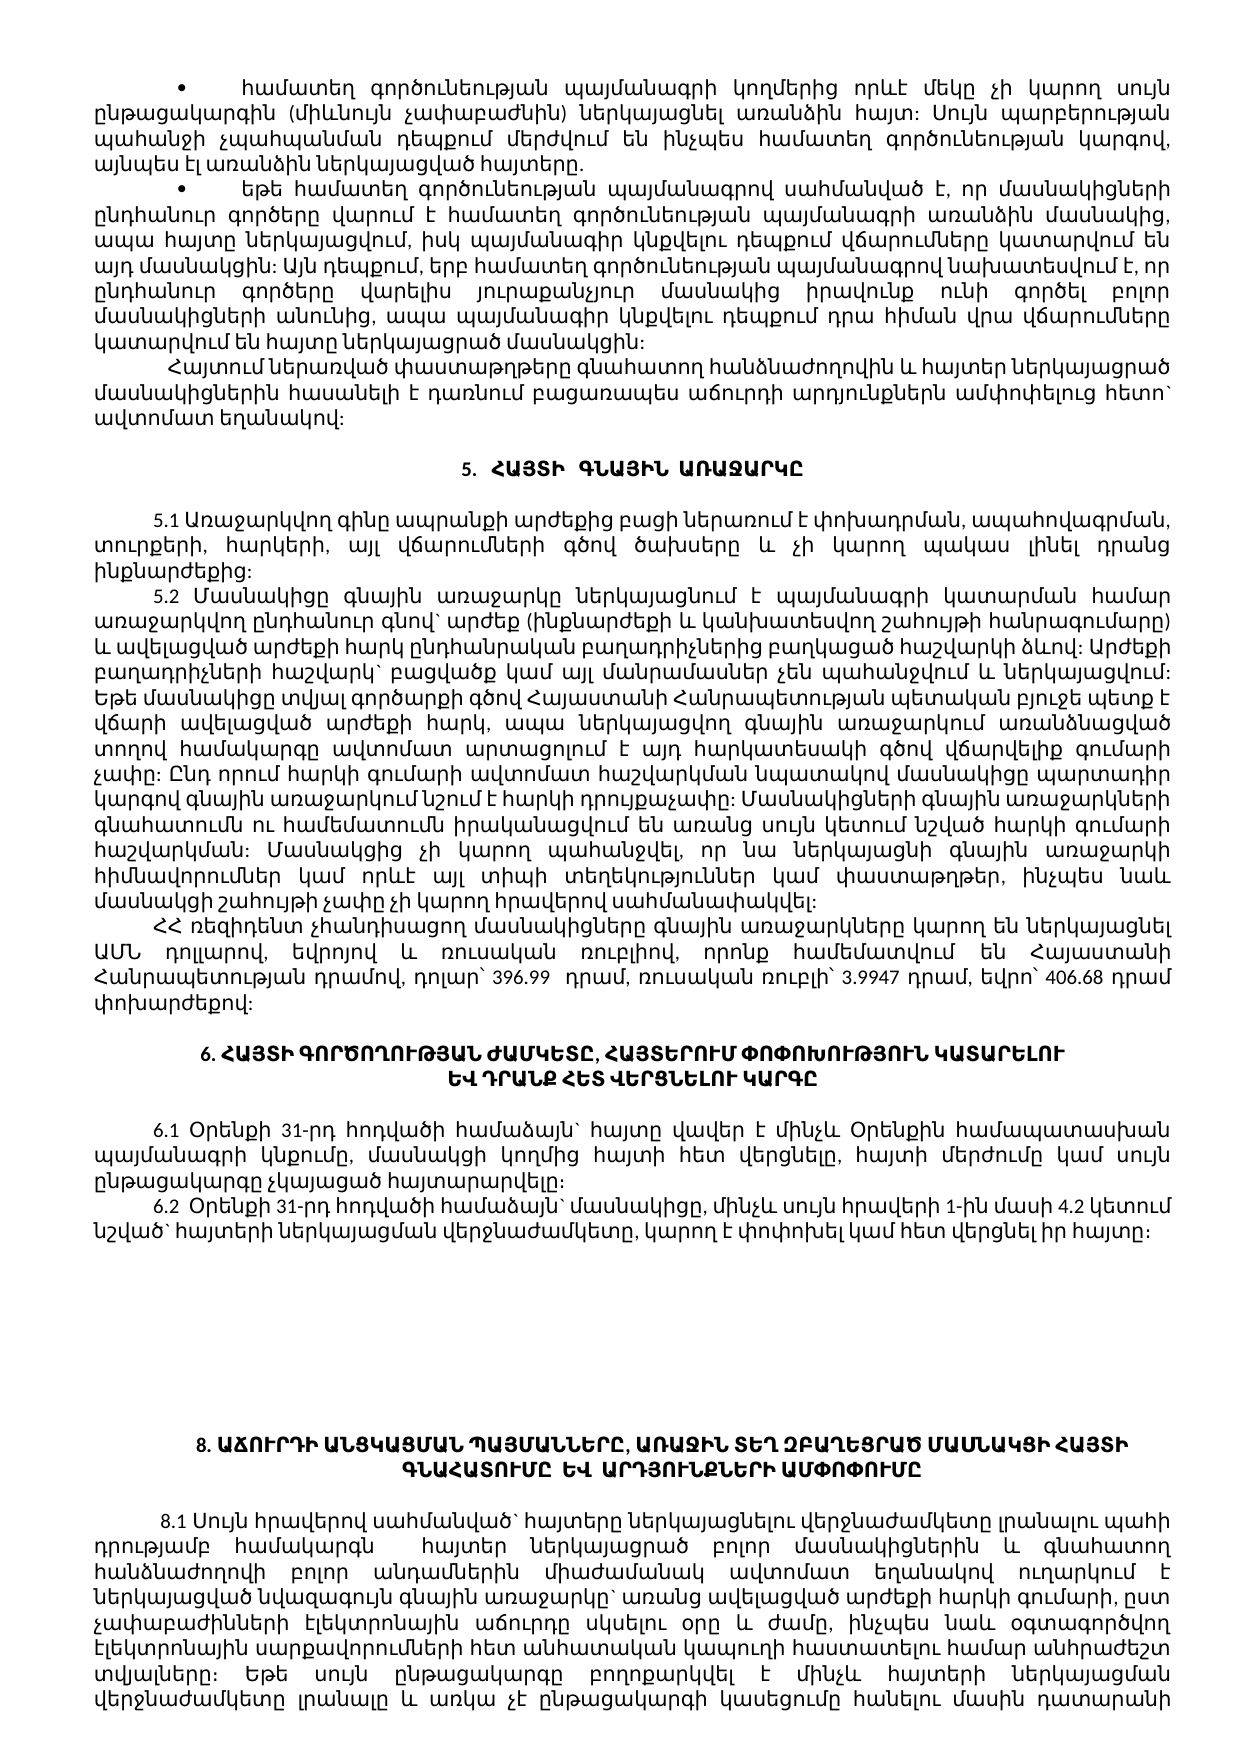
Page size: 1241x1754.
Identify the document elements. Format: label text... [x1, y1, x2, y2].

text 6. ՀԱՅՏԻ ԳՈՐԾՈՂՈՒԹՅԱՆ ԺԱՄԿԵՏԸ, ՀԱՅՏԵՐՈՒՄ ՓՈՓՈԽՈՒԹՅՈՒՆ ԿԱՏԱՐԵԼՈՒ [94, 1041, 1171, 1066]
text 6.1 Օրենքի 31-րդ հոդվածի համաձայն` հայտը վավեր է մինչև Օրենքին համապատասխան պայմանագրի կնքումը, մասնակցի կողմից հայտի հետ վերցնելը, հայտի մերժումը կամ սույն ընթացակարգը չկայացած հայտարարվելը։ [94, 1117, 1171, 1193]
text Հայտում ներառված փաստաթղթերը գնահատող հանձնաժողովին և հայտեր ներկայացրած մասնակիցներին հասանելի է դառնում բացառապես աճուրդի արդյունքներն ամփոփելուց հետո` ավտոմատ եղանակով: [94, 354, 1171, 431]
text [94, 1508, 1171, 1712]
text 6.2 Օրենքի 31-րդ հոդվածի համաձայն` մասնակիցը, մինչև սույն հրավերի 1-ին մասի 4.2 կետում նշված` հայտերի ներկայացման վերջնաժամկետը, կարող է փոփոխել կամ հետ վերցնել իր հայտը։ [94, 1193, 1171, 1244]
text 5.2 Մասնակիցը գնային առաջարկը ներկայացնում է պայմանագրի կատարման համար առաջարկվող ընդհանուր գնով` արժեք (ինքնարժեքի և կանխատեսվող շահույթի հանրագումարը) և ավելացված արժեքի հարկ ընդհանրական բաղադրիչներից բաղկացած հաշվարկի ձևով: Արժեքի բաղադրիչների հաշվարկ` բացվածք կամ այլ մանրամասներ չեն պահանջվում և ներկայացվում: Եթե մասնակիցը տվյալ գործարքի գծով Հայաստանի Հանրապետության պետական բյուջե պետք է վճարի ավելացված արժեքի հարկ, ապա ներկայացվող գնային առաջարկում առանձնացված տողով համակարգը ավտոմատ արտացոլում է այդ հարկատեսակի գծով վճարվելիք գումարի չափը: Ընդ որում հարկի գումարի ավտոմատ հաշվարկման նպատակով մասնակիցը պարտադիր կարգով գնային առաջարկում նշում է հարկի դրույքաչափը: Մասնակիցների գնային առաջարկների գնահատումն ու համեմատումն իրականացվում են առանց սույն կետում նշված հարկի գումարի հաշվարկման: Մասնակցից չի կարող պահանջվել, որ նա ներկայացնի գնային առաջարկի հիմնավորումներ կամ որևէ այլ տիպի տեղեկություններ կամ փաստաթղթեր, ինչպես նաև մասնակցի շահույթի չափը չի կարող հրավերով սահմանափակվել: [94, 583, 1171, 914]
list համատեղ գործունեության պայմանագրի կողմերից որևէ մեկը չի կարող սույն ընթացակարգին (միևնույն չափաբաժնին) ներկայացնել առանձին հայտ: Սույն պարբերության պահանջի չպահպանման դեպքում մերժվում են ինչպես համատեղ գործունեության կարգով, այնպես էլ առանձին ներկայացված հայտերը. [94, 75, 1171, 177]
text ԳՆԱՀԱՏՈՒՄԸ ԵՎ ԱՐԴՅՈՒՆՔՆԵՐԻ ԱՄՓՈՓՈՒՄԸ [94, 1457, 1171, 1483]
text ՀՀ ռեզիդենտ չհանդիսացող մասնակիցները գնային առաջարկները կարող են ներկայացնել ԱՄՆ դոլլարով, եվրոյով և ռուսական ռուբլիով, որոնք համեմատվում են Հայաստանի Հանրապետության դրամով, դոլար՝ 396.99 դրամ, ռուսական ռուբլի՝ 3.9947 դրամ, եվրո՝ 406.68 դրամ փոխարժեքով: [94, 914, 1171, 1015]
text 5. ՀԱՅՏԻ ԳՆԱՅԻՆ ԱՌԱՋԱՐԿԸ [94, 456, 1171, 482]
text ԵՎ ԴՐԱՆՔ ՀԵՏ ՎԵՐՑՆԵԼՈՒ ԿԱՐԳԸ [94, 1066, 1171, 1092]
list եթե համատեղ գործունեության պայմանագրով սահմանված է, որ մասնակիցների ընդհանուր գործերը վարում է համատեղ գործունեության պայմանագրի առանձին մասնակից, ապա հայտը ներկայացվում, իսկ պայմանագիր կնքվելու դեպքում վճարումները կատարվում են այդ մասնակցին: Այն դեպքում, երբ համատեղ գործունեության պայմանագրով նախատեսվում է, որ ընդհանուր գործերը վարելիս յուրաքանչյուր մասնակից իրավունք ունի գործել բոլոր մասնակիցների անունից, ապա պայմանագիր կնքվելու դեպքում դրա հիման վրա վճարումները կատարվում են հայտը ներկայացրած մասնակցին: [94, 177, 1171, 354]
text 5.1 Առաջարկվող գինը ապրանքի արժեքից բացի ներառում է փոխադրման, ապահովագրման, տուրքերի, հարկերի, այլ վճարումների գծով ծախսերը և չի կարող պակաս լինել դրանց ինքնարժեքից: [94, 507, 1171, 583]
text 8. ԱՃՈՒՐԴԻ ԱՆՑԿԱՑՄԱՆ ՊԱՅՄԱՆՆԵՐԸ, ԱՌԱՋԻՆ ՏԵՂ ԶԲԱՂԵՑՐԱԾ ՄԱՍՆԱԿՑԻ ՀԱՅՏԻ [94, 1432, 1171, 1457]
